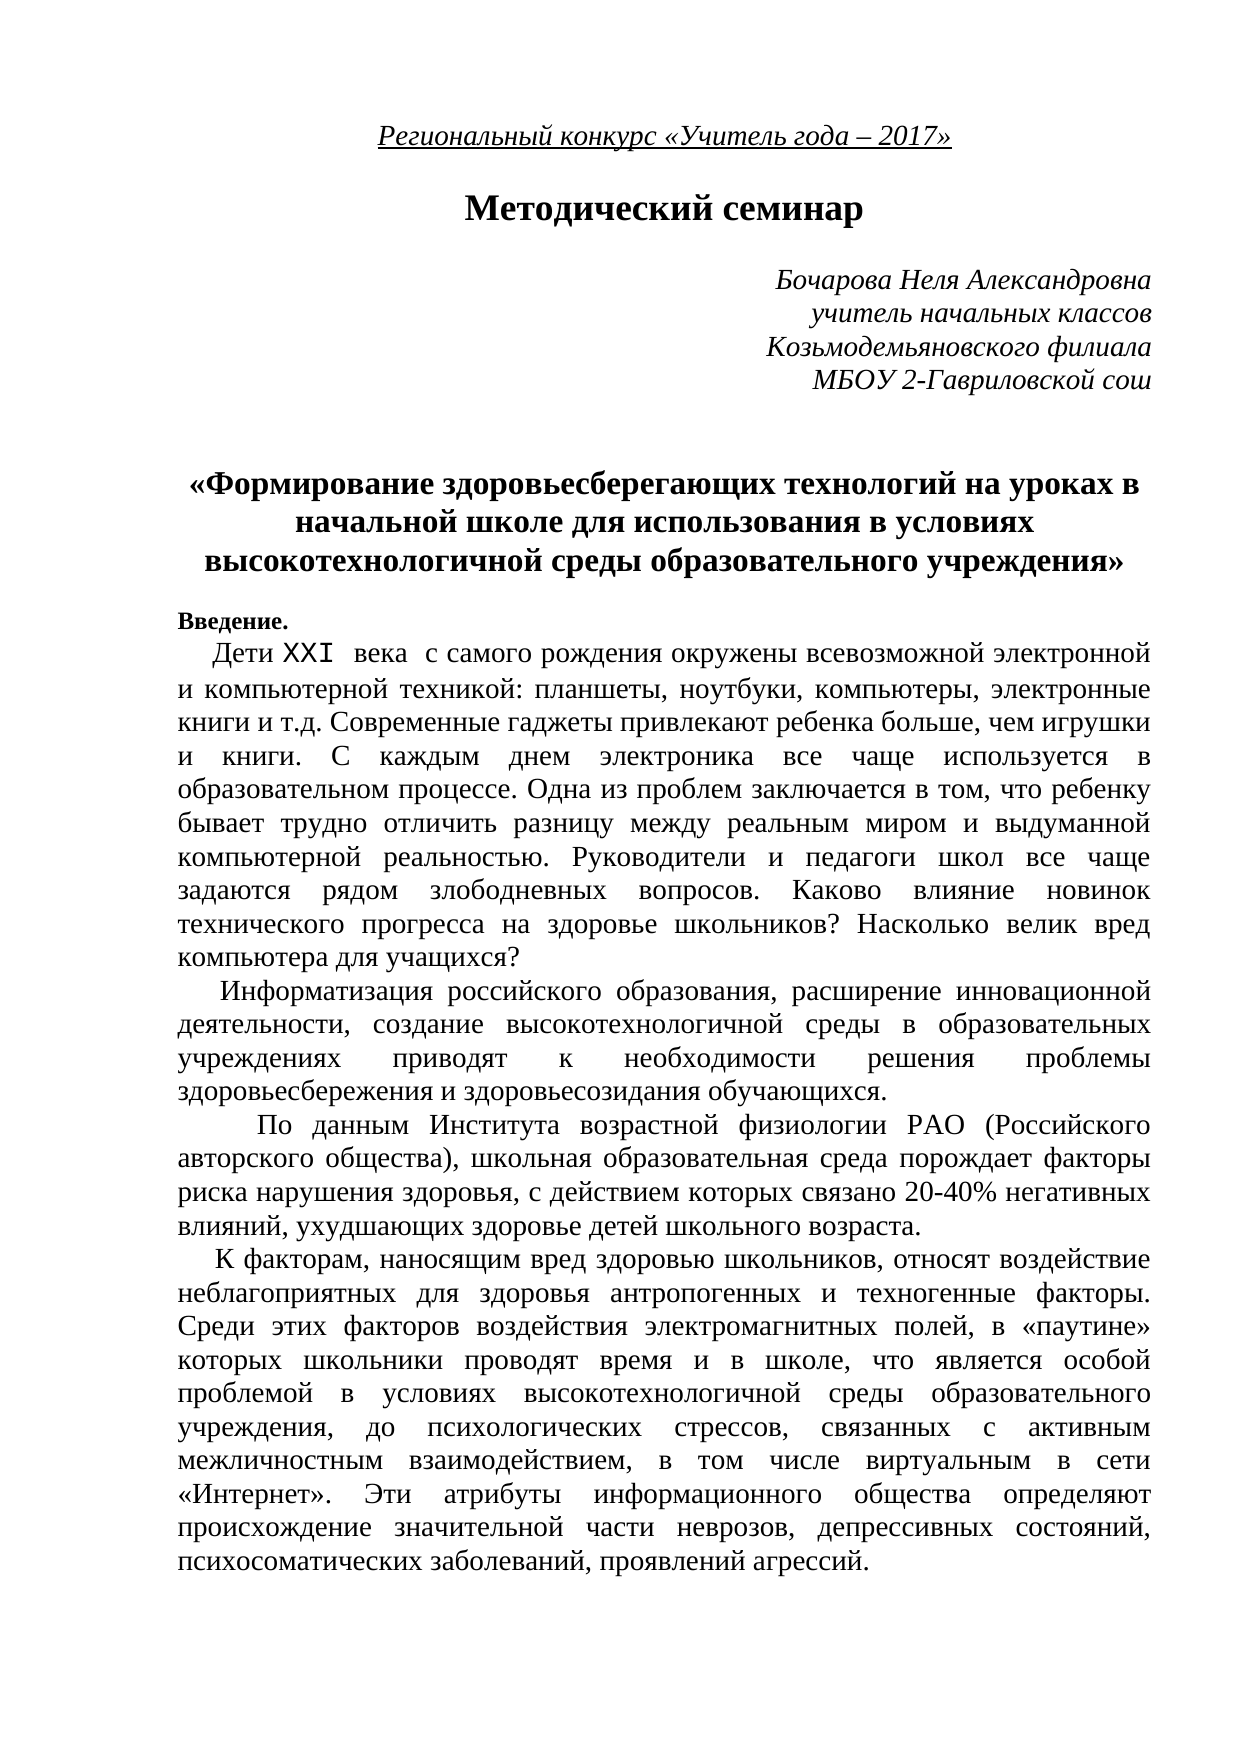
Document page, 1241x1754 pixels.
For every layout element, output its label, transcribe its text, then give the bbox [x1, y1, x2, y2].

text Региональный конкурс «Учитель года – 2017» [177, 118, 1152, 152]
text Козьмодемьяновского филиала [177, 329, 1152, 362]
text МБОУ 2-Гавриловской сош [177, 362, 1152, 396]
text По данным Института возрастной физиологии РАО (Российского авторского общества), школьная образовательная среда порождает факторы риска нарушения здоровья, с действием которых связано 20-40% негативных влияний, ухудшающих здоровье детей школьного возраста. [177, 1107, 1152, 1241]
text Введение. [177, 606, 1152, 635]
text «Формирование здоровьесберегающих технологий на уроках в начальной школе для использования в условиях высокотехнологичной среды образовательного учреждения» [177, 463, 1152, 578]
text Методический семинар [177, 185, 1152, 228]
text К факторам, наносящим вред здоровью школьников, относят воздействие неблагоприятных для здоровья антропогенных и техногенные факторы. Среди этих факторов воздействия электромагнитных полей, в «паутине» которых школьники проводят время и в школе, что является особой проблемой в условиях высокотехнологичной среды образовательного учреждения, до психологических стрессов, связанных с активным межличностным взаимодействием, в том числе виртуальным в сети «Интернет». Эти атрибуты информационного общества определяют происхождение значительной части неврозов, депрессивных состояний, психосоматических заболеваний, проявлений агрессий. [177, 1241, 1152, 1577]
text учитель начальных классов [177, 295, 1152, 329]
text Дети XXI века с самого рождения окружены всевозможной электронной и компьютерной техникой: планшеты, ноутбуки, компьютеры, электронные книги и т.д. Современные гаджеты привлекают ребенка больше, чем игрушки и книги. С каждым днем электроника все чаще используется в образовательном процессе. Одна из проблем заключается в том, что ребенку бывает трудно отличить разницу между реальным миром и выдуманной компьютерной реальностью. Руководители и педагоги школ все чаще задаются рядом злободневных вопросов. Каково влияние новинок технического прогресса на здоровье школьников? Насколько велик вред компьютера для учащихся? [177, 635, 1152, 973]
text Бочарова Неля Александровна [177, 262, 1152, 295]
text Информатизация российского образования, расширение инновационной деятельности, создание высокотехнологичной среды в образовательных учреждениях приводят к необходимости решения проблемы здоровьесбережения и здоровьесозидания обучающихся. [177, 973, 1152, 1107]
